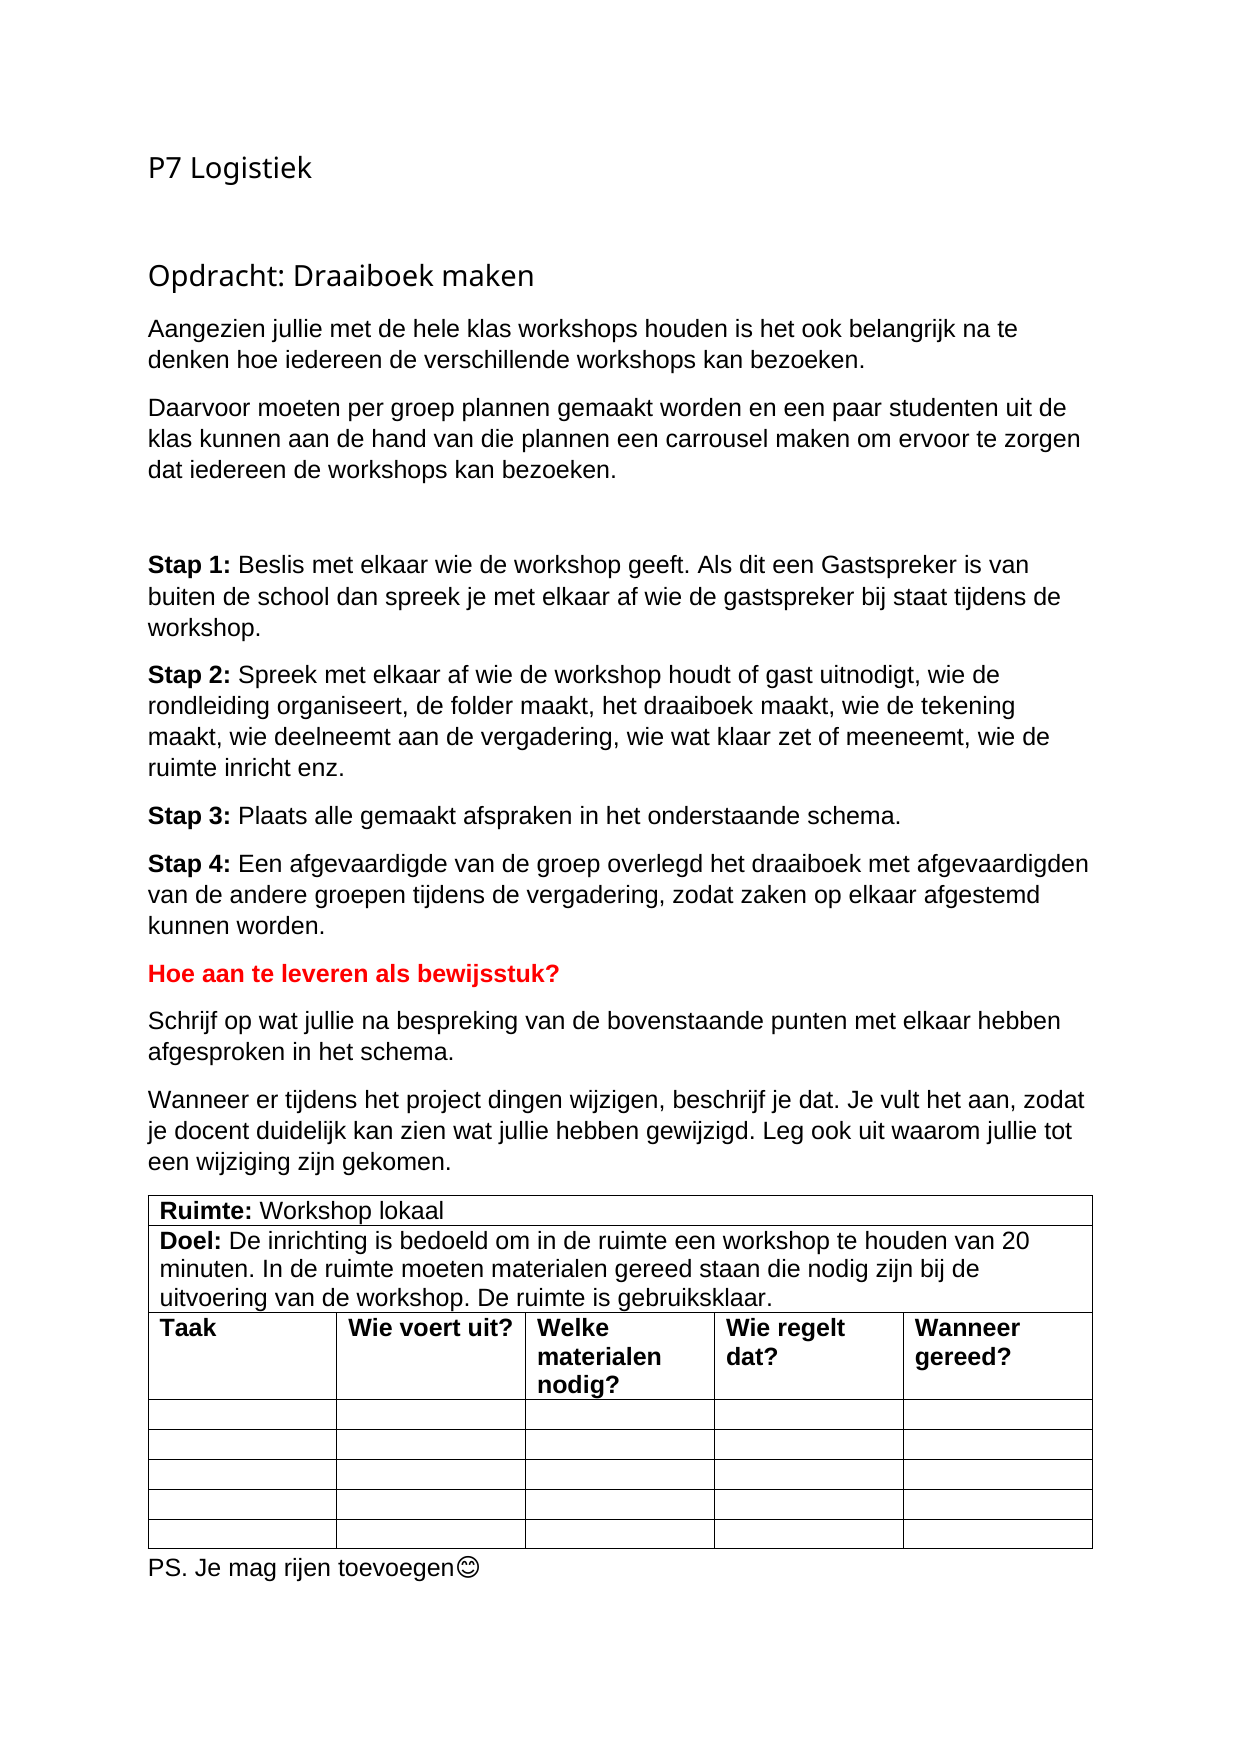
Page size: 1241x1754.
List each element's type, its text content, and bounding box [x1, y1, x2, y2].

table_cell [526, 1520, 714, 1548]
table_cell [149, 1400, 336, 1429]
table_cell [715, 1400, 903, 1429]
table_cell [337, 1520, 525, 1548]
text Wanneer er tijdens het project dingen wijzigen, beschrijf je dat. Je vult het aan, zodat je docent duidelijk kan zien wat jullie hebben gewijzigd. Leg ook uit waarom jullie tot een wijziging zijn gekomen. [148, 1085, 1093, 1176]
text Hoe aan te leveren als bewijsstuk? [148, 959, 1093, 987]
table_cell [526, 1400, 714, 1429]
table_cell [904, 1430, 1092, 1459]
table_cell Taak [149, 1313, 336, 1399]
text Schrijf op wat jullie na bespreking van de bovenstaande punten met elkaar hebben afgesproken in het schema. [148, 1006, 1093, 1066]
table_cell [715, 1460, 903, 1489]
table_cell [715, 1490, 903, 1518]
table_cell [526, 1490, 714, 1518]
text Stap 2: Spreek met elkaar af wie de workshop houdt of gast uitnodigt, wie de rondleiding organiseert, de folder maakt, het draaiboek maakt, wie de tekening maakt, wie deelneemt aan de vergadering, wie wat klaar zet of meeneemt, wie de ruimte inricht enz. [148, 660, 1093, 782]
table_cell Wie voert uit? [337, 1313, 525, 1399]
text Aangezien jullie met de hele klas workshops houden is het ook belangrijk na te denken hoe iedereen de verschillende workshops kan bezoeken. [148, 314, 1093, 374]
table_cell [149, 1430, 336, 1459]
table_cell [526, 1460, 714, 1489]
table_cell [337, 1400, 525, 1429]
table_cell [149, 1490, 336, 1518]
table_cell [715, 1520, 903, 1548]
table_cell [337, 1460, 525, 1489]
table_cell [904, 1460, 1092, 1489]
text P7 Logistiek [148, 148, 1093, 187]
table_cell [904, 1400, 1092, 1429]
table_header Ruimte: Workshop lokaal [149, 1196, 1092, 1225]
table_cell [337, 1490, 525, 1518]
text Stap 4: Een afgevaardigde van de groep overlegd het draaiboek met afgevaardigden van de andere groepen tijdens de vergadering, zodat zaken op elkaar afgestemd kunnen worden. [148, 849, 1093, 940]
text Stap 3: Plaats alle gemaakt afspraken in het onderstaande schema. [148, 801, 1093, 830]
text PS. Je mag rijen toevoegen [148, 1549, 1093, 1583]
text Daarvoor moeten per groep plannen gemaakt worden en een paar studenten uit de klas kunnen aan de hand van die plannen een carrousel maken om ervoor te zorgen dat iedereen de workshops kan bezoeken. [148, 393, 1093, 484]
table_cell [904, 1520, 1092, 1548]
table_cell [149, 1460, 336, 1489]
table_cell Welke materialen nodig? [526, 1313, 714, 1399]
text Stap 1: Beslis met elkaar wie de workshop geeft. Als dit een Gastspreker is van buiten de school dan spreek je met elkaar af wie de gastspreker bij staat tijdens de workshop. [148, 551, 1093, 641]
table_cell [526, 1430, 714, 1459]
table_cell Wanneer gereed? [904, 1313, 1092, 1399]
table_cell Wie regelt dat? [715, 1313, 903, 1399]
table_cell Doel: De inrichting is bedoeld om in de ruimte een workshop te houden van 20 minuten. In de ruimte moeten materialen gereed staan die nodig zijn bij de uitvoering van de workshop. De ruimte is gebruiksklaar. [149, 1226, 1092, 1312]
table_cell [337, 1430, 525, 1459]
table_cell [904, 1490, 1092, 1518]
table_cell [149, 1520, 336, 1548]
table_cell [715, 1430, 903, 1459]
text Opdracht: Draaiboek maken [148, 255, 1093, 294]
